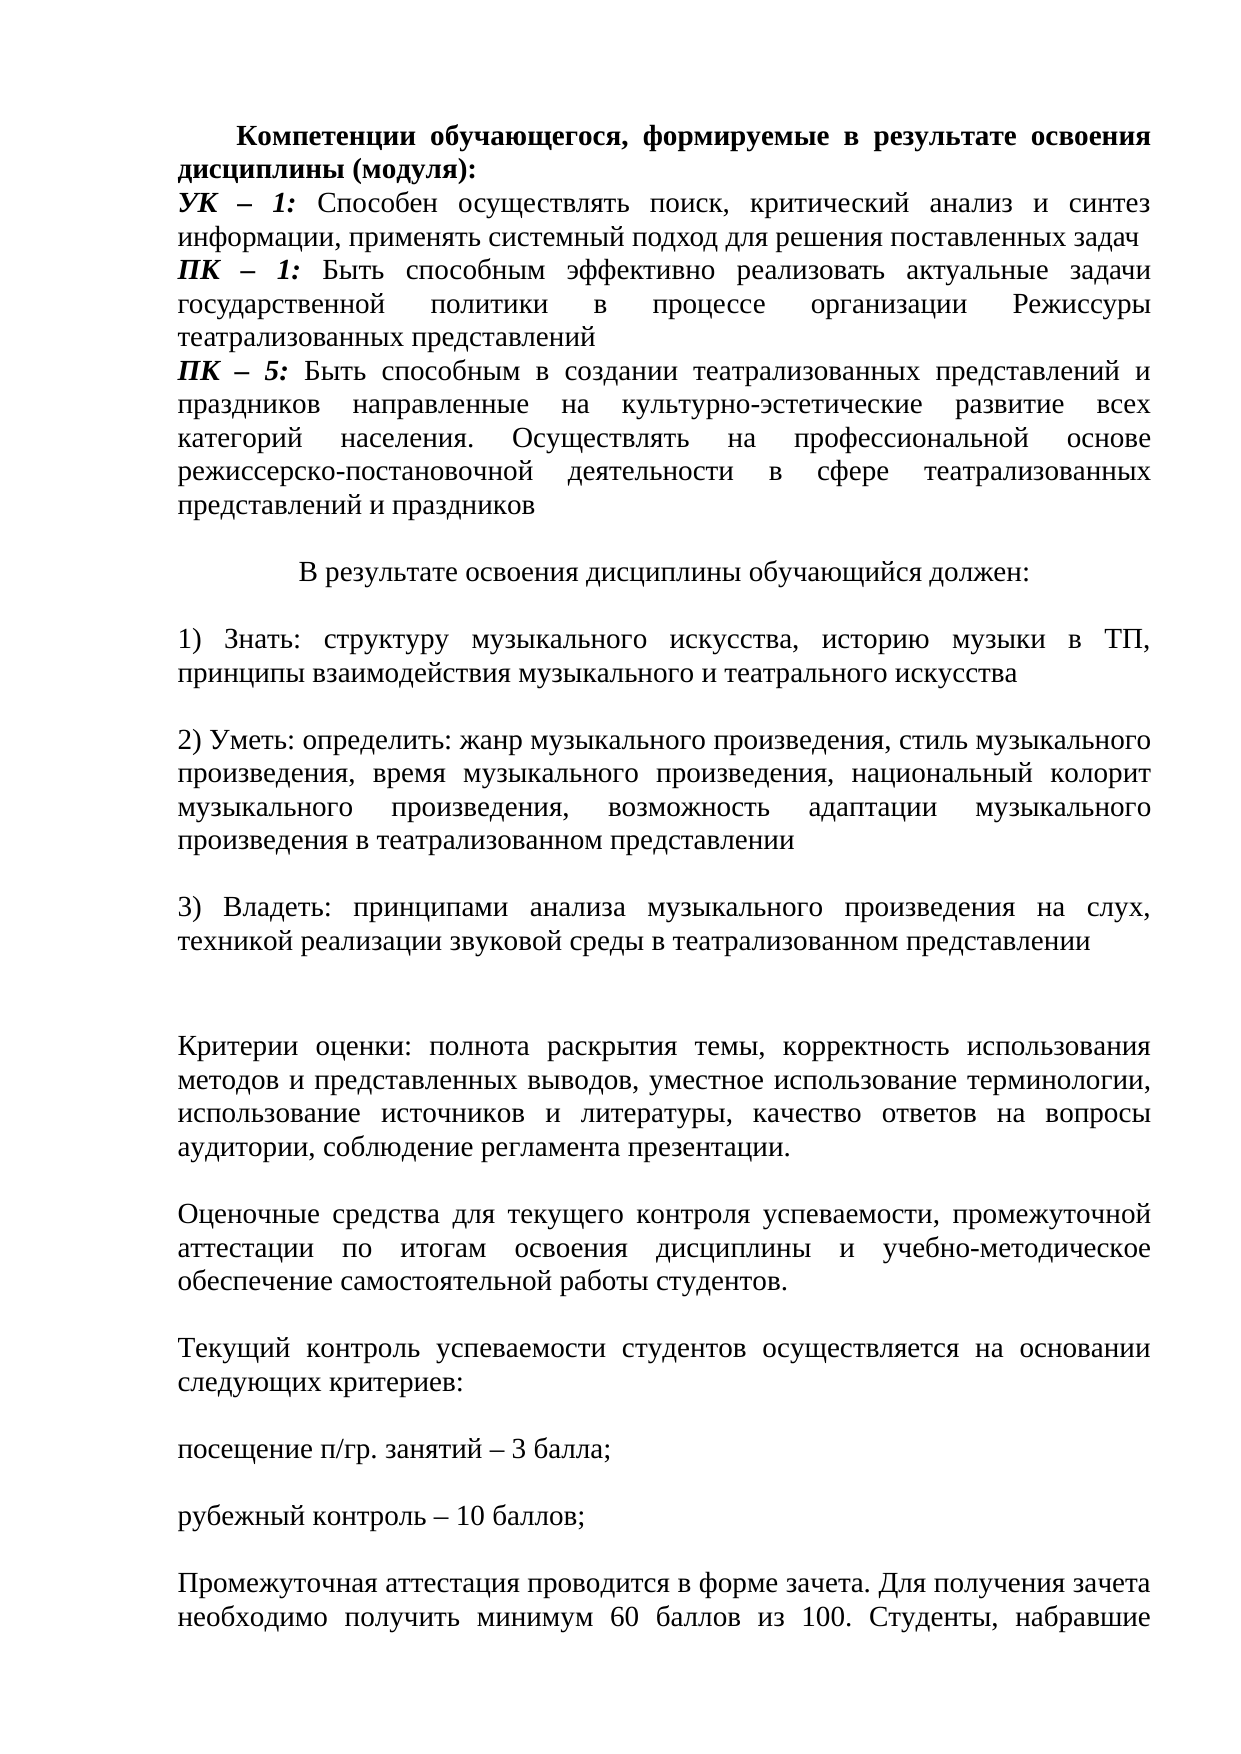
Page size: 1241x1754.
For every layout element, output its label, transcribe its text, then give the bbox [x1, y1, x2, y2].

text Компетенции обучающегося, формируемые в результате освоения дисциплины (модуля): [177, 118, 1152, 185]
text ПК – 5: Быть способным в создании театрализованных представлений и праздников направленные на культурно-эстетические развитие всех категорий населения. Осуществлять на профессиональной основе режиссерско-постановочной деятельности в сфере театрализованных представлений и праздников [177, 353, 1152, 521]
text В результате освоения дисциплины обучающийся должен: [177, 554, 1152, 588]
text 1) Знать: структуру музыкального искусства, историю музыки в ТП, принципы взаимодействия музыкального и театрального искусства [177, 621, 1152, 688]
text Критерии оценки: полнота раскрытия темы, корректность использования методов и представленных выводов, уместное использование терминологии, использование источников и литературы, качество ответов на вопросы аудитории, соблюдение регламента презентации. [177, 1028, 1152, 1163]
text рубежный контроль – 10 баллов; [177, 1498, 1152, 1532]
text посещение п/гр. занятий – 3 балла; [177, 1431, 1152, 1464]
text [177, 1565, 1152, 1632]
text 3) Владеть: принципами анализа музыкального произведения на слух, техникой реализации звуковой среды в театрализованном представлении [177, 889, 1152, 957]
text Оценочные средства для текущего контроля успеваемости, промежуточной аттестации по итогам освоения дисциплины и учебно-методическое обеспечение самостоятельной работы студентов. [177, 1196, 1152, 1297]
text 2) Уметь: определить: жанр музыкального произведения, стиль музыкального произведения, время музыкального произведения, национальный колорит музыкального произведения, возможность адаптации музыкального произведения в театрализованном представлении [177, 722, 1152, 856]
text ПК – 1: Быть способным эффективно реализовать актуальные задачи государственной политики в процессе организации Режиссуры театрализованных представлений [177, 252, 1152, 353]
text Текущий контроль успеваемости студентов осуществляется на основании следующих критериев: [177, 1330, 1152, 1397]
text УК – 1: Способен осуществлять поиск, критический анализ и синтез информации, применять системный подход для решения поставленных задач [177, 185, 1152, 252]
